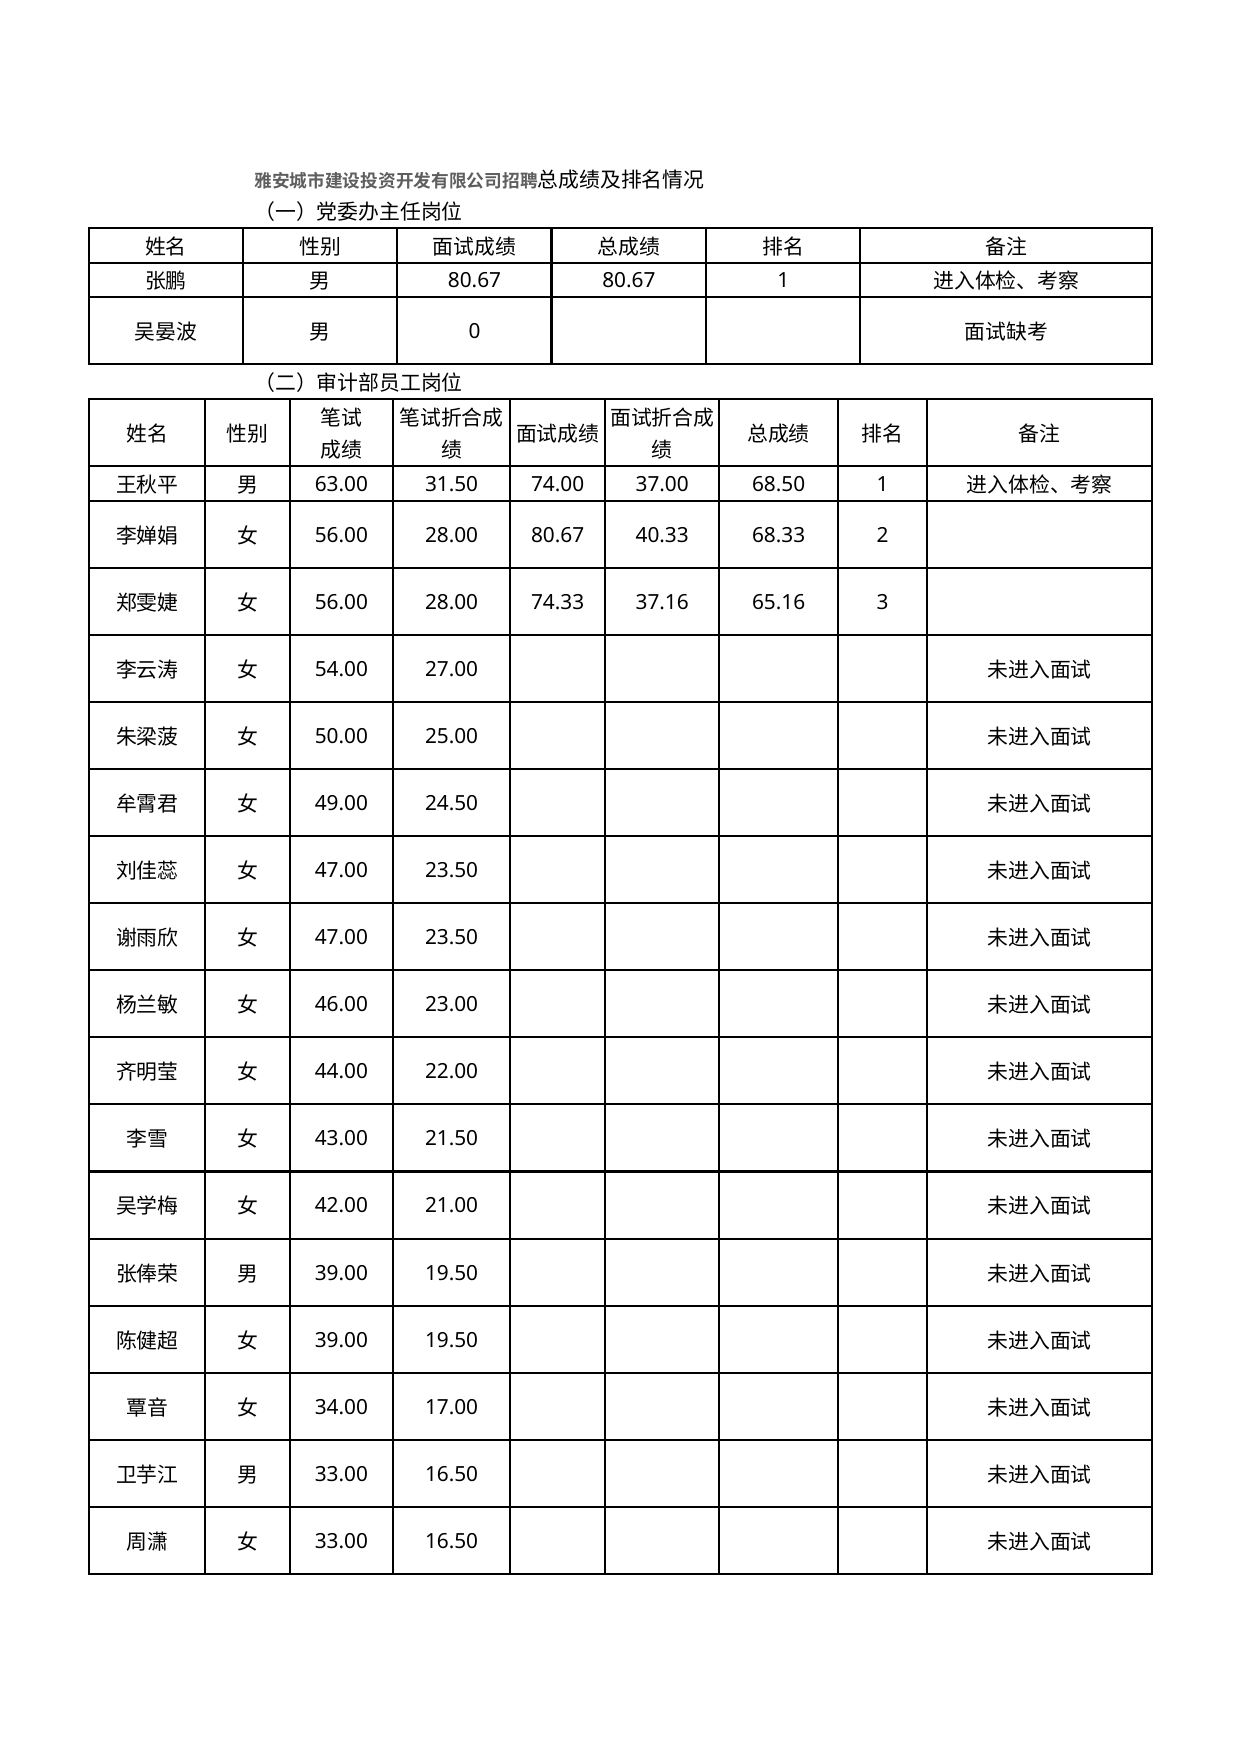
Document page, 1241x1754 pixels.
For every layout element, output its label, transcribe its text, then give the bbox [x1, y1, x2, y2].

table_cell 卫芋江 [90, 1441, 204, 1506]
table_cell 未进入面试 [928, 971, 1151, 1036]
table_cell 齐明莹 [90, 1038, 204, 1103]
table_cell 未进入面试 [928, 904, 1151, 969]
table_cell [606, 636, 718, 701]
table_cell 3 [839, 569, 926, 634]
table_cell [839, 1508, 926, 1573]
table_cell 女 [206, 837, 289, 902]
table_header 姓名 [90, 229, 242, 262]
table_cell 74.33 [511, 569, 604, 634]
table_cell 56.00 [291, 569, 392, 634]
table_cell [720, 904, 837, 969]
table_cell [511, 1240, 604, 1304]
table_cell [511, 971, 604, 1036]
table_cell 男 [206, 1240, 289, 1304]
table_cell [720, 1173, 837, 1237]
table_cell 进入体检、考察 [861, 264, 1151, 296]
table_cell 1 [707, 264, 859, 296]
text 雅安城市建设投资开发有限公司招聘总成绩及排名情况 [187, 162, 1053, 194]
table_cell 0 [398, 298, 550, 363]
table_cell 未进入面试 [928, 1307, 1151, 1372]
table_cell [720, 1038, 837, 1103]
table_cell 谢雨欣 [90, 904, 204, 969]
table_cell 未进入面试 [928, 1374, 1151, 1439]
table_cell 63.00 [291, 467, 392, 499]
table_cell 80.67 [398, 264, 550, 296]
table_header 面试成绩 [511, 400, 604, 465]
table_cell [511, 770, 604, 835]
table_cell 刘佳蕊 [90, 837, 204, 902]
table_cell [720, 1307, 837, 1372]
table_cell 女 [206, 502, 289, 567]
table_cell 李云涛 [90, 636, 204, 701]
table_cell [511, 1441, 604, 1506]
table_cell 17.00 [394, 1374, 509, 1439]
table_cell 女 [206, 1508, 289, 1573]
table_cell 31.50 [394, 467, 509, 499]
table_cell 女 [206, 1307, 289, 1372]
table_cell [606, 1374, 718, 1439]
table_cell [839, 703, 926, 768]
table_cell [720, 770, 837, 835]
text （二）审计部员工岗位 [187, 365, 1053, 398]
table_cell 未进入面试 [928, 1038, 1151, 1103]
table_cell [606, 1441, 718, 1506]
table_cell [928, 502, 1151, 567]
table_cell [839, 770, 926, 835]
table_cell [511, 703, 604, 768]
table_cell [839, 1105, 926, 1170]
table_cell 23.00 [394, 971, 509, 1036]
table_cell [720, 1240, 837, 1304]
table_cell 女 [206, 703, 289, 768]
table_cell 40.33 [606, 502, 718, 567]
table_cell [839, 1240, 926, 1304]
table_cell [720, 1105, 837, 1170]
table_cell 68.50 [720, 467, 837, 499]
table_cell 女 [206, 1173, 289, 1237]
table_cell 42.00 [291, 1173, 392, 1237]
table_cell 21.00 [394, 1173, 509, 1237]
table_cell 54.00 [291, 636, 392, 701]
table_cell 43.00 [291, 1105, 392, 1170]
table_cell [707, 298, 859, 363]
table_cell 34.00 [291, 1374, 392, 1439]
table_header 笔试 成绩 [291, 400, 392, 465]
table_cell 68.33 [720, 502, 837, 567]
table_cell 50.00 [291, 703, 392, 768]
table_cell 2 [839, 502, 926, 567]
table_cell [720, 636, 837, 701]
table_cell [606, 1105, 718, 1170]
table_cell 23.50 [394, 904, 509, 969]
table_cell 33.00 [291, 1441, 392, 1506]
table_cell 朱梁菠 [90, 703, 204, 768]
table_header 面试成绩 [398, 229, 550, 262]
table_cell [511, 1374, 604, 1439]
table_cell 牟霄君 [90, 770, 204, 835]
table_cell [839, 1307, 926, 1372]
table_cell 张俸荣 [90, 1240, 204, 1304]
table_cell 女 [206, 1038, 289, 1103]
table_cell 46.00 [291, 971, 392, 1036]
table_cell [606, 1173, 718, 1237]
table_cell [606, 904, 718, 969]
table_cell 面试缺考 [861, 298, 1151, 363]
table_cell [606, 1038, 718, 1103]
table_cell 37.00 [606, 467, 718, 499]
table_cell [839, 904, 926, 969]
text （一）党委办主任岗位 [187, 194, 1053, 227]
table_header 性别 [206, 400, 289, 465]
table_cell 张鹏 [90, 264, 242, 296]
table_cell 女 [206, 636, 289, 701]
table_cell 李婵娟 [90, 502, 204, 567]
table_cell [839, 1173, 926, 1237]
table_cell 80.67 [511, 502, 604, 567]
table_cell 未进入面试 [928, 837, 1151, 902]
table_cell 陈健超 [90, 1307, 204, 1372]
table_cell 24.50 [394, 770, 509, 835]
table_cell 郑雯婕 [90, 569, 204, 634]
table_header 总成绩 [720, 400, 837, 465]
table_cell 未进入面试 [928, 1173, 1151, 1237]
table_cell 74.00 [511, 467, 604, 499]
table_cell [606, 837, 718, 902]
table_cell 王秋平 [90, 467, 204, 499]
table_cell 男 [244, 298, 396, 363]
table_header 性别 [244, 229, 396, 262]
table_cell 未进入面试 [928, 703, 1151, 768]
table_cell [720, 1508, 837, 1573]
table_cell 16.50 [394, 1441, 509, 1506]
table_cell [928, 569, 1151, 634]
table_cell 37.16 [606, 569, 718, 634]
table_cell 未进入面试 [928, 1240, 1151, 1304]
table_cell 女 [206, 1105, 289, 1170]
table_cell 22.00 [394, 1038, 509, 1103]
table_cell 27.00 [394, 636, 509, 701]
table_cell 1 [839, 467, 926, 499]
table_header 姓名 [90, 400, 204, 465]
table_cell 28.00 [394, 569, 509, 634]
table_cell [511, 1508, 604, 1573]
table_header 面试折合成绩 [606, 400, 718, 465]
table_cell 28.00 [394, 502, 509, 567]
table_cell 47.00 [291, 837, 392, 902]
table_cell 女 [206, 971, 289, 1036]
table_cell [606, 971, 718, 1036]
table_cell [720, 1374, 837, 1439]
table_cell [511, 1105, 604, 1170]
table_cell 男 [206, 1441, 289, 1506]
table_cell 16.50 [394, 1508, 509, 1573]
table_cell [839, 1374, 926, 1439]
table_cell [511, 1038, 604, 1103]
table_cell [839, 837, 926, 902]
table_cell 覃音 [90, 1374, 204, 1439]
table_header 排名 [839, 400, 926, 465]
table_header 备注 [928, 400, 1151, 465]
table_cell 未进入面试 [928, 636, 1151, 701]
table_cell 39.00 [291, 1307, 392, 1372]
table_cell 19.50 [394, 1240, 509, 1304]
table_cell [606, 770, 718, 835]
table_cell [720, 837, 837, 902]
table_cell 杨兰敏 [90, 971, 204, 1036]
table_cell 44.00 [291, 1038, 392, 1103]
table_cell 未进入面试 [928, 1105, 1151, 1170]
table_cell [720, 971, 837, 1036]
table_cell 吴学梅 [90, 1173, 204, 1237]
table_header 备注 [861, 229, 1151, 262]
table_cell [511, 1307, 604, 1372]
table_cell [606, 1307, 718, 1372]
table_cell 李雪 [90, 1105, 204, 1170]
table_cell 吴晏波 [90, 298, 242, 363]
table_cell [839, 971, 926, 1036]
table_cell 男 [244, 264, 396, 296]
table_cell 49.00 [291, 770, 392, 835]
table_cell 进入体检、考察 [928, 467, 1151, 499]
table_cell 周潇 [90, 1508, 204, 1573]
table_cell [839, 1038, 926, 1103]
table_cell 男 [206, 467, 289, 499]
table_cell [720, 703, 837, 768]
table_cell 80.67 [553, 264, 705, 296]
table_cell [511, 904, 604, 969]
table_cell 39.00 [291, 1240, 392, 1304]
table_header 笔试折合成绩 [394, 400, 509, 465]
table_cell 47.00 [291, 904, 392, 969]
table_header 总成绩 [553, 229, 705, 262]
table_cell 女 [206, 569, 289, 634]
table_cell [553, 298, 705, 363]
table_cell 65.16 [720, 569, 837, 634]
table_cell 21.50 [394, 1105, 509, 1170]
table_cell 56.00 [291, 502, 392, 567]
table_cell 23.50 [394, 837, 509, 902]
table_cell 19.50 [394, 1307, 509, 1372]
table_cell [511, 636, 604, 701]
table_cell 未进入面试 [928, 1441, 1151, 1506]
table_cell 未进入面试 [928, 770, 1151, 835]
table_cell [606, 703, 718, 768]
table_cell 女 [206, 904, 289, 969]
table_cell [720, 1441, 837, 1506]
table_cell [606, 1508, 718, 1573]
table_cell [511, 837, 604, 902]
table_cell 未进入面试 [928, 1508, 1151, 1573]
table_cell [606, 1240, 718, 1304]
table_header 排名 [707, 229, 859, 262]
table_cell [839, 1441, 926, 1506]
table_cell [511, 1173, 604, 1237]
table_cell 25.00 [394, 703, 509, 768]
table_cell 女 [206, 1374, 289, 1439]
table_cell 33.00 [291, 1508, 392, 1573]
table_cell 女 [206, 770, 289, 835]
table_cell [839, 636, 926, 701]
